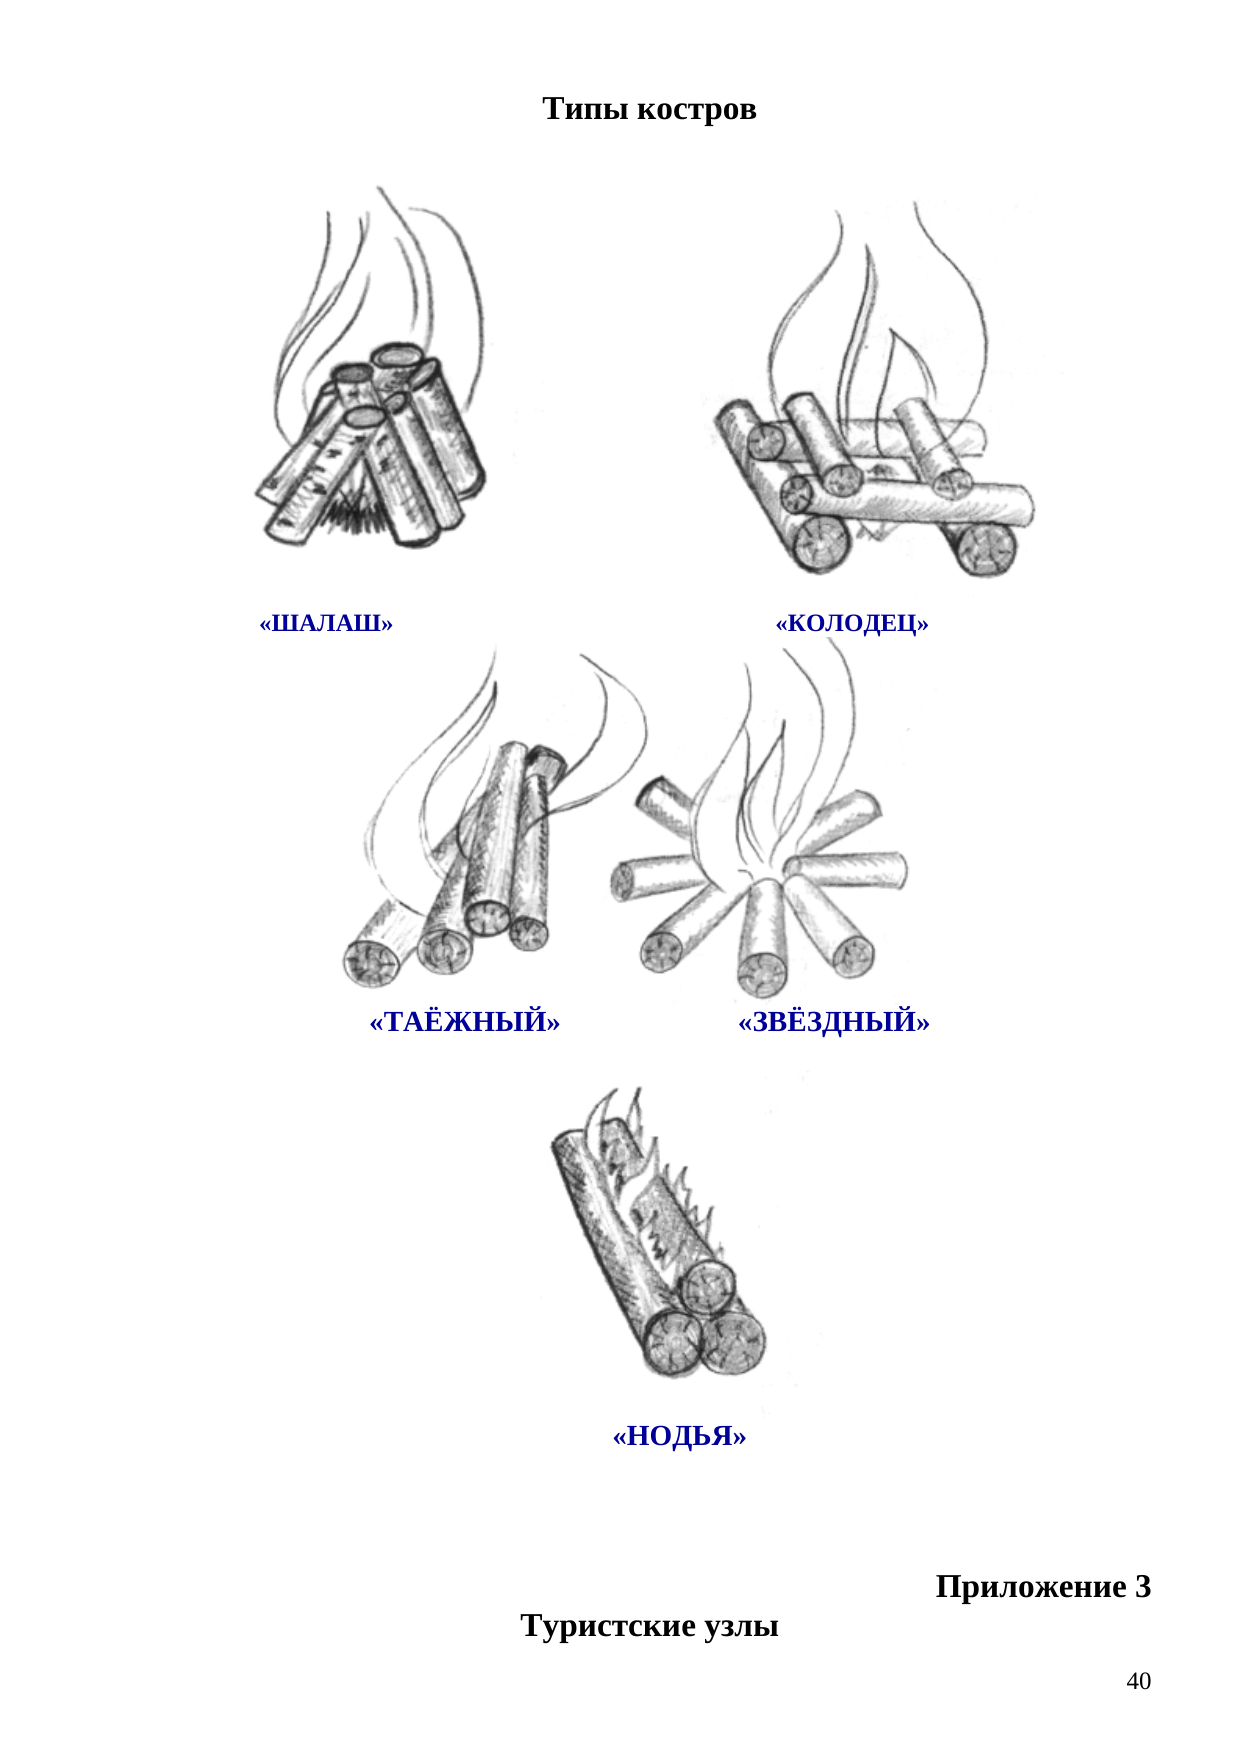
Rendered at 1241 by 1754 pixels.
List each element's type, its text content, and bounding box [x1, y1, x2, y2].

text «Таёжный» «Звёздный» [148, 1004, 1152, 1038]
text Приложение 3 [148, 1567, 1152, 1605]
text «Шалаш» «Колодец» [148, 127, 1152, 637]
text Туристские узлы [148, 1605, 1152, 1643]
text «Нодья» [148, 1418, 1152, 1452]
text Типы костров [148, 89, 1152, 127]
